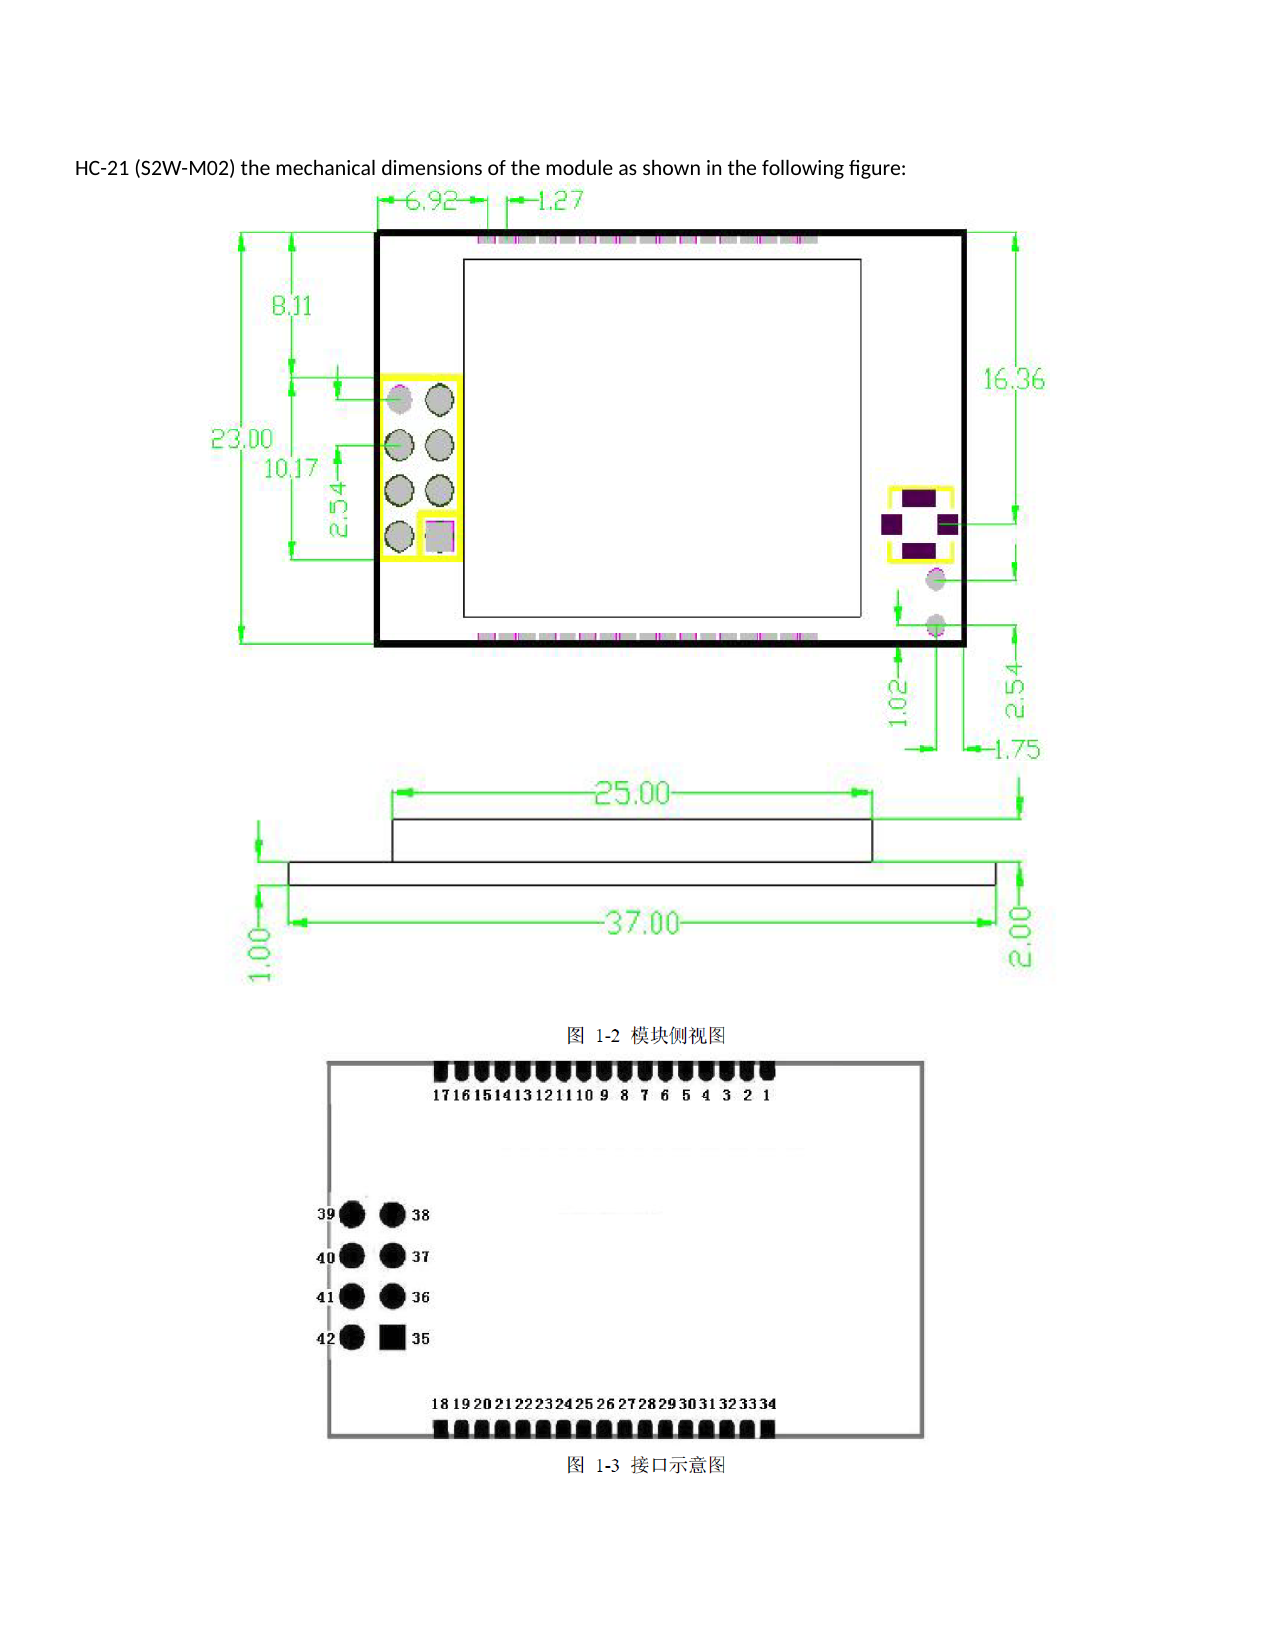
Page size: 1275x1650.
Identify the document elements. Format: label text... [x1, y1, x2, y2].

text HC-21 (S2W-M02) the mechanical dimensions of the module as shown in the following figure: [75, 150, 1200, 181]
